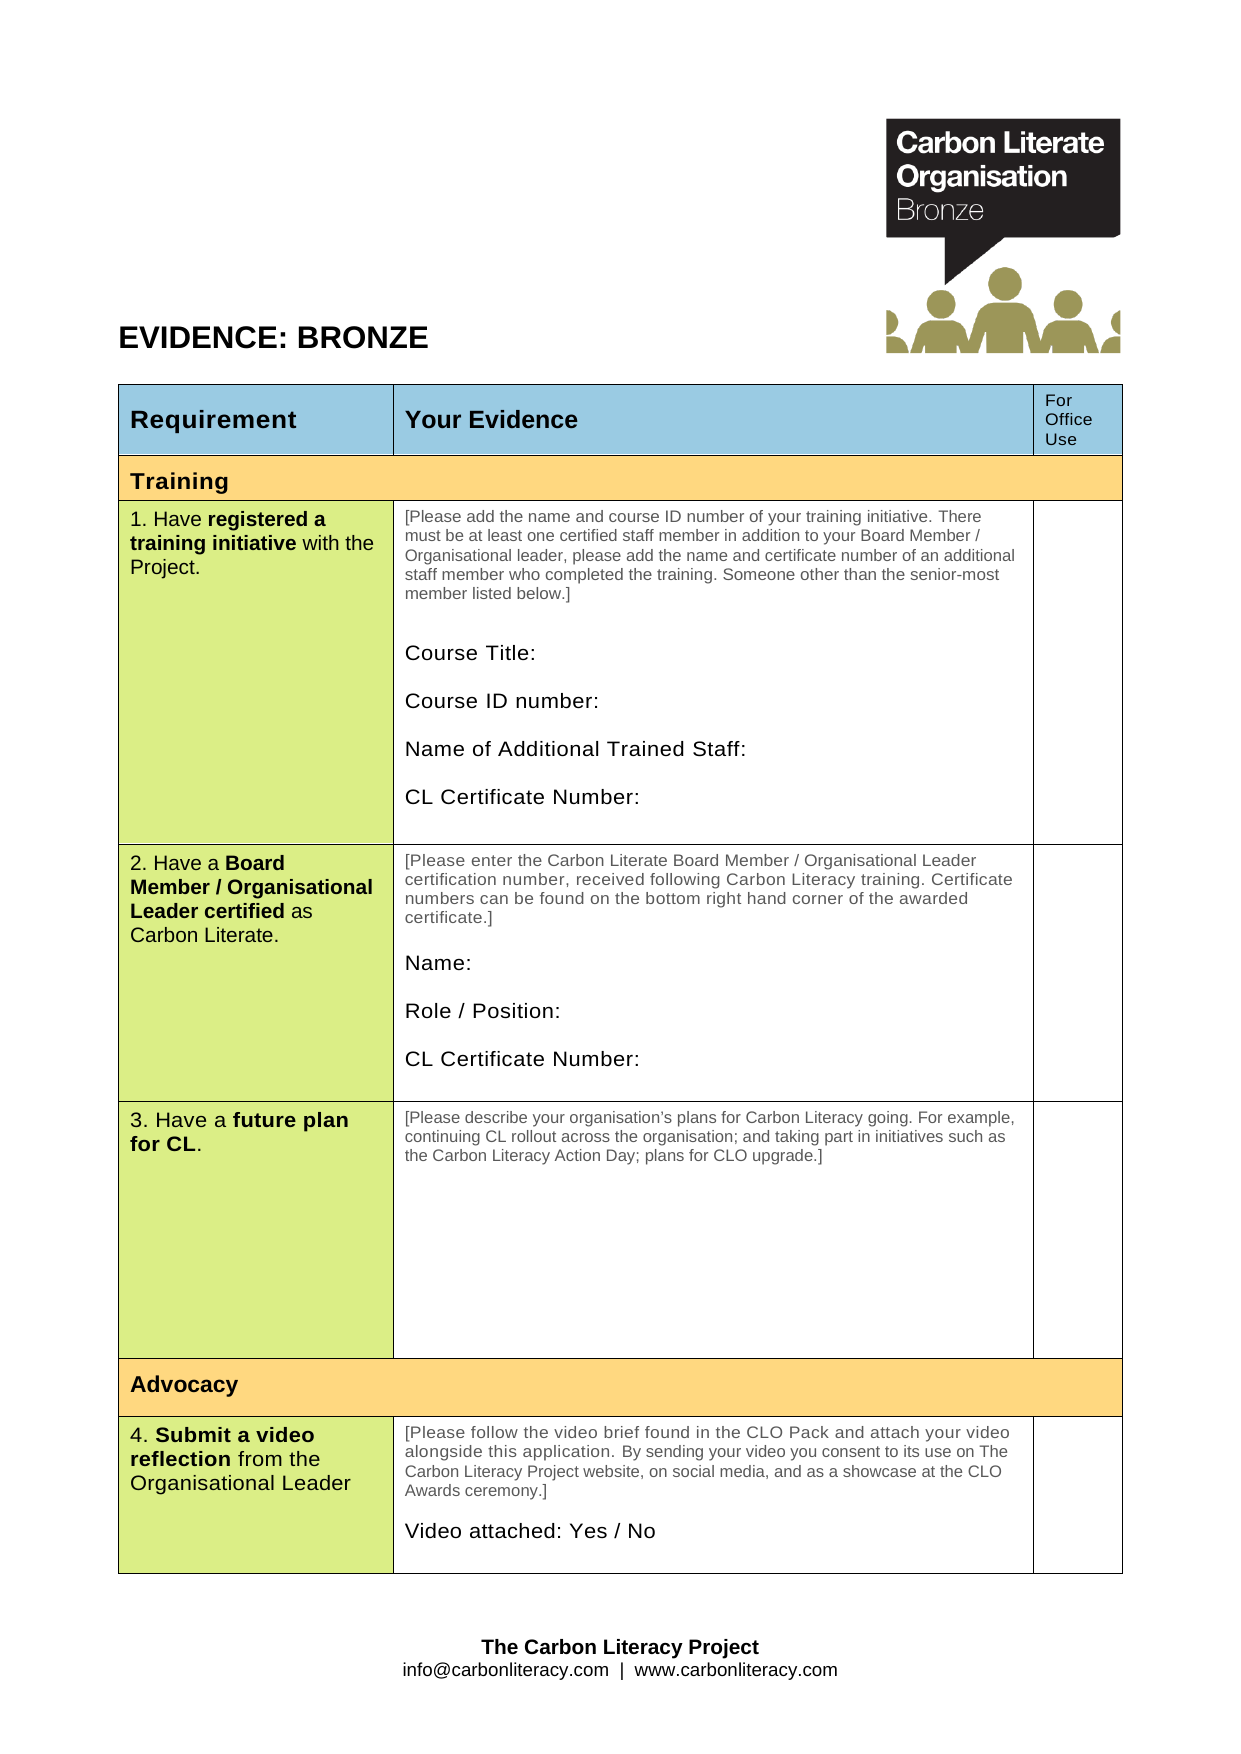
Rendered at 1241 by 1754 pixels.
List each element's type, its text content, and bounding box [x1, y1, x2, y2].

table_cell Advocacy [119, 1359, 1122, 1416]
table_cell 4. Submit a video reflection from the Organisational Leader [119, 1417, 393, 1573]
table_cell [1034, 1102, 1122, 1358]
table_cell 3. Have a future plan for CL. [119, 1102, 393, 1358]
table_cell [Please describe your organisation’s plans for Carbon Literacy going. For example, continuing CL rollout across the organisation; and taking part in initiatives such as the Carbon Literacy Action Day; plans for CLO upgrade.] [394, 1102, 1033, 1358]
table_header Requirement [119, 385, 393, 454]
table_cell Training [119, 456, 1122, 500]
table_cell [Please add the name and course ID number of your training initiative. There must be at least one certified staff member in addition to your Board Member / Organisational leader, please add the name and certificate number of an additional staff member who completed the training. Someone other than the senior-most member listed below.] Course Title: Course ID number: Name of Additional Trained Staff: CL Certificate Number: [394, 501, 1033, 843]
table_cell [1034, 1417, 1122, 1573]
table_cell 1. Have registered a training initiative with the Project. [119, 501, 393, 843]
table_cell [Please follow the video brief found in the CLO Pack and attach your video alongside this application. By sending your video you consent to its use on The Carbon Literacy Project website, on social media, and as a showcase at the CLO Awards ceremony.] Video attached: Yes / No [394, 1417, 1033, 1573]
table_cell [1034, 845, 1122, 1101]
text EVIDENCE: BRONZE [118, 319, 1122, 355]
table_cell [Please enter the Carbon Literate Board Member / Organisational Leader certification number, received following Carbon Literacy training. Certificate numbers can be found on the bottom right hand corner of the awarded certificate.] Name: Role / Position: CL Certificate Number: [394, 845, 1033, 1101]
table_header Your Evidence [394, 385, 1033, 454]
table_cell [1034, 501, 1122, 843]
table_cell 2. Have a Board Member / Organisational Leader certified as Carbon Literate. [119, 845, 393, 1101]
table_header For Office Use [1034, 385, 1122, 454]
